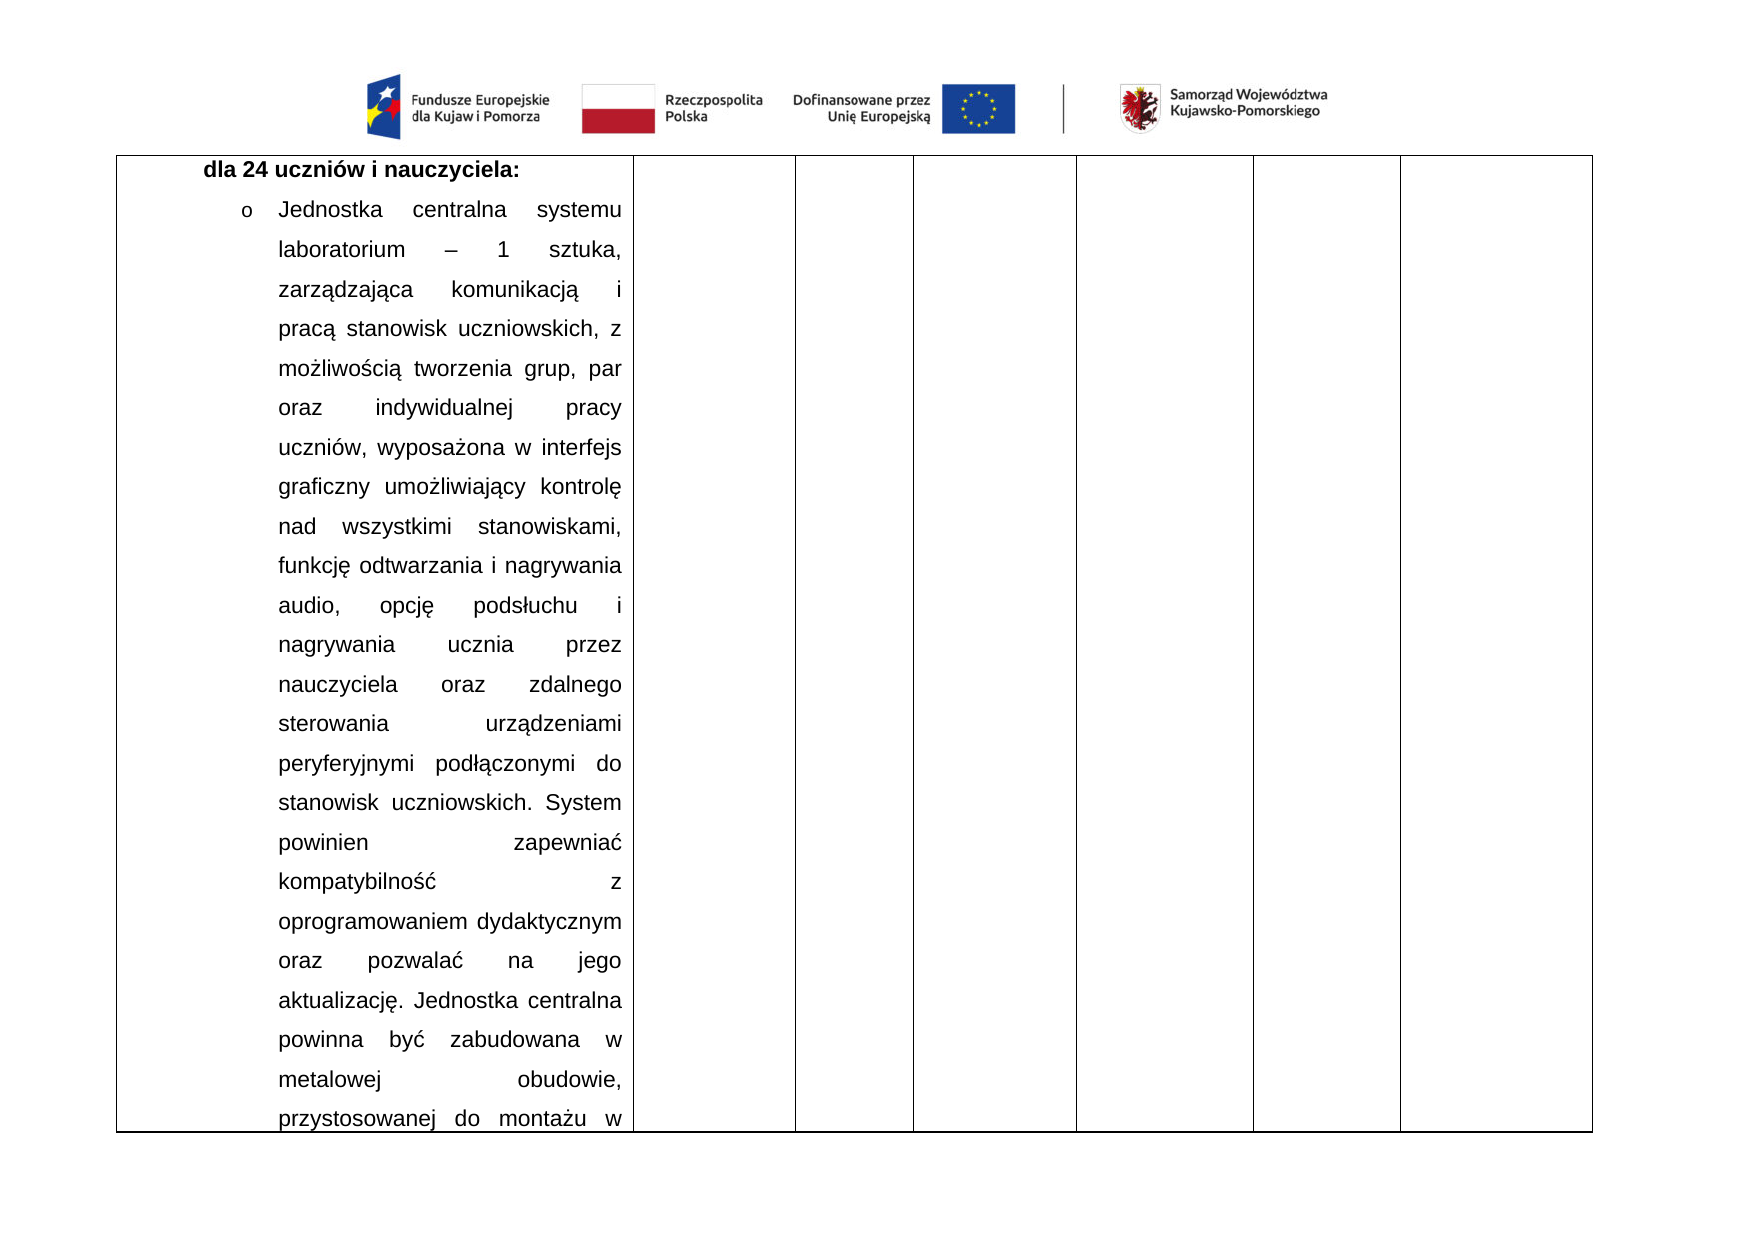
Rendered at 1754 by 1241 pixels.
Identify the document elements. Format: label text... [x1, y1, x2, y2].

table_cell [1401, 156, 1592, 1131]
table_cell [1254, 156, 1400, 1131]
table_cell [914, 156, 1076, 1131]
table_cell [1077, 156, 1253, 1131]
table_cell [796, 156, 913, 1131]
table_cell [634, 156, 795, 1131]
picture [351, 59, 1359, 155]
